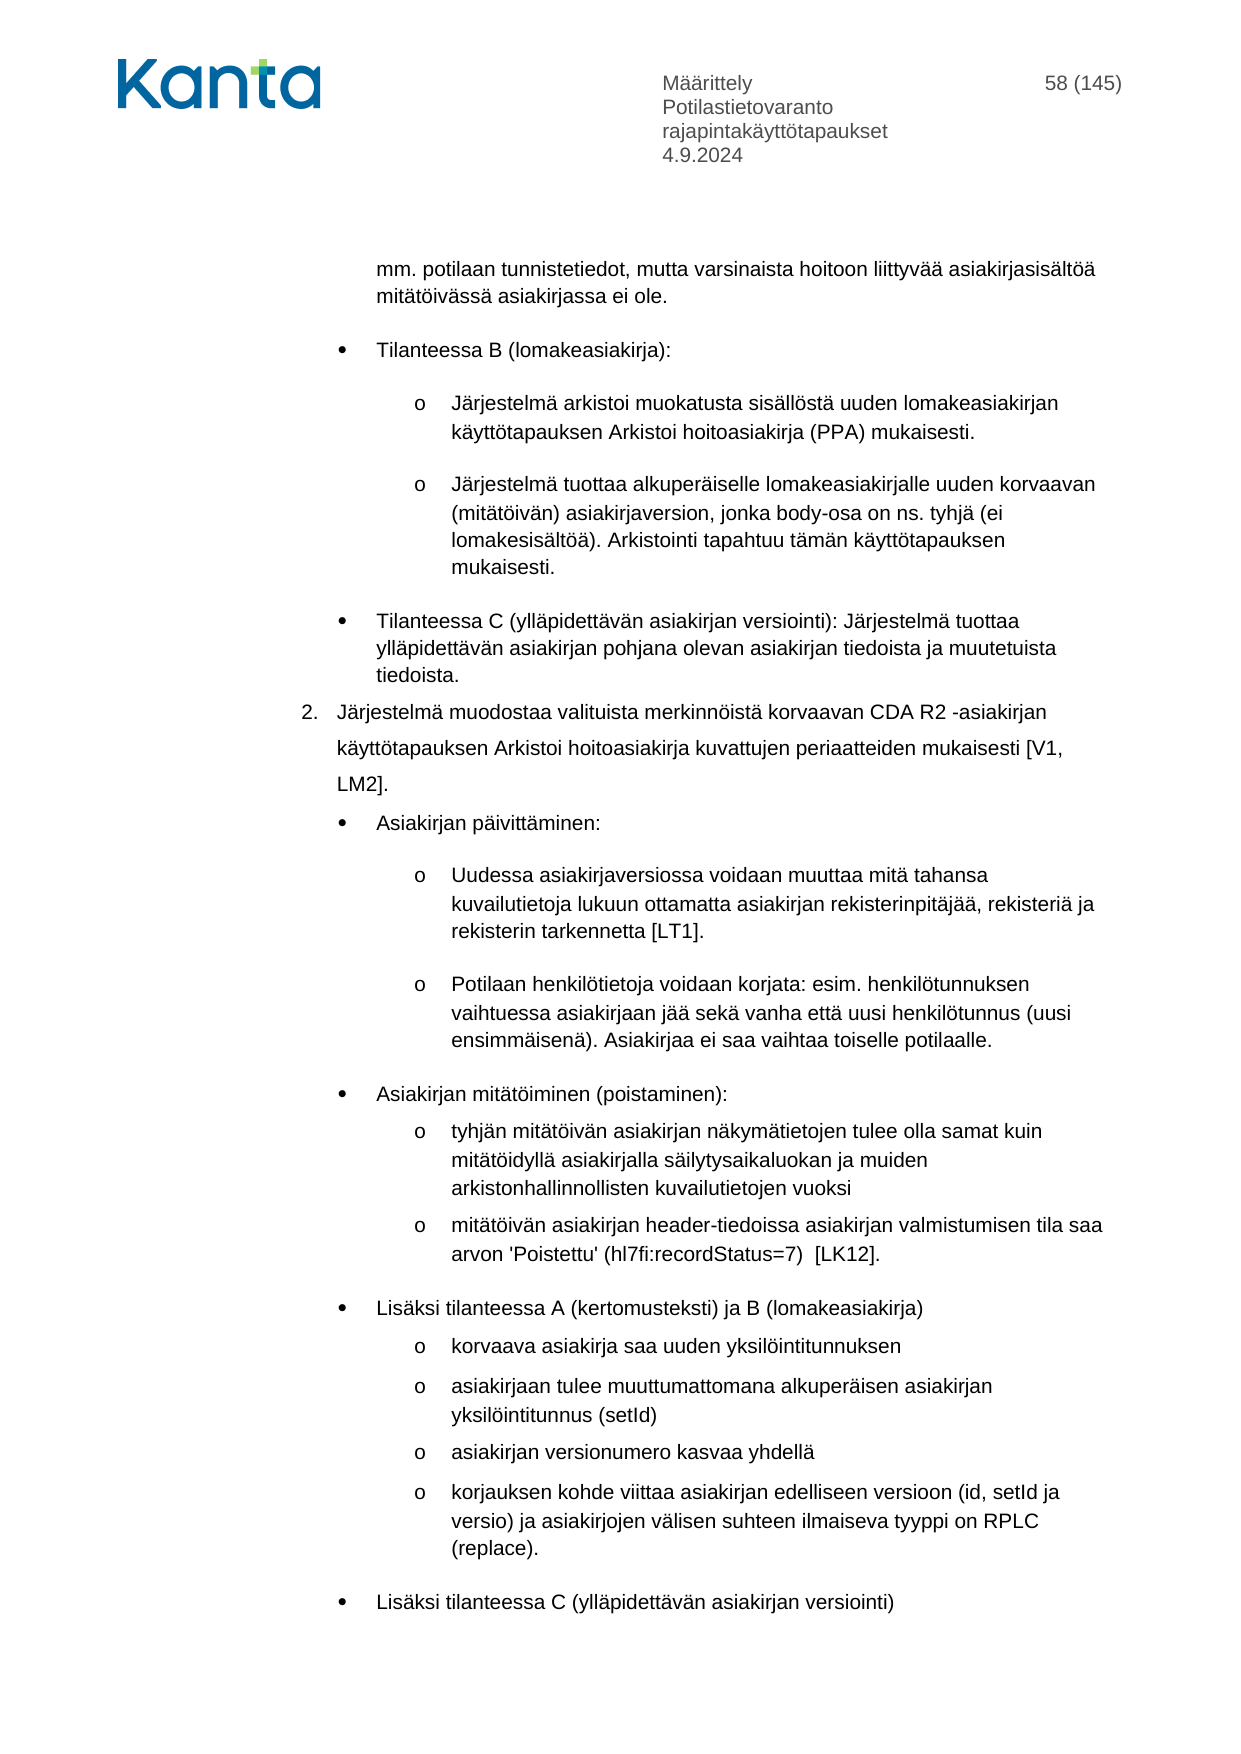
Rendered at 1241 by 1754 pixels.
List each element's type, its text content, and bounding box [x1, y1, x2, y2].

list korjauksen kohde viittaa asiakirjan edelliseen versioon (id, setId ja versio) ja asiakirjojen välisen suhteen ilmaiseva tyyppi on RPLC (replace). [414, 1478, 1107, 1560]
list Asiakirjan päivittäminen: [339, 808, 1107, 835]
list Lisäksi tilanteessa C (ylläpidettävän asiakirjan versiointi) [339, 1587, 1107, 1614]
list Asiakirjan mitätöiminen (poistaminen): [339, 1078, 1107, 1106]
list Järjestelmä muodostaa valituista merkinnöistä korvaavan CDA R2 -asiakirjan käyttötapauksen Arkistoi hoitoasiakirja kuvattujen periaatteiden mukaisesti [V1, LM2]. [301, 700, 1107, 796]
list Tilanteessa B (lomakeasiakirja): [339, 335, 1107, 362]
list Tilanteessa C (ylläpidettävän asiakirjan versiointi): Järjestelmä tuottaa ylläpidettävän asiakirjan pohjana olevan asiakirjan tiedoista ja muutetuista tiedoista. [339, 606, 1107, 687]
list Potilaan henkilötietoja voidaan korjata: esim. henkilötunnuksen vaihtuessa asiakirjaan jää sekä vanha että uusi henkilötunnus (uusi ensimmäisenä). Asiakirjaa ei saa vaihtaa toiselle potilaalle. [414, 970, 1107, 1051]
list korvaava asiakirja saa uuden yksilöintitunnuksen [414, 1333, 1107, 1360]
list asiakirjaan tulee muuttumattomana alkuperäisen asiakirjan yksilöintitunnus (setId) [414, 1372, 1107, 1426]
list Järjestelmä tuottaa alkuperäiselle lomakeasiakirjalle uuden korvaavan (mitätöivän) asiakirjaversion, jonka body-osa on ns. tyhjä (ei lomakesisältöä). Arkistointi tapahtuu tämän käyttötapauksen mukaisesti. [414, 471, 1107, 579]
list mitätöivän asiakirjan header-tiedoissa asiakirjan valmistumisen tila saa arvon 'Poistettu' (hl7fi:recordStatus=7) [LK12]. [414, 1212, 1107, 1266]
list Uudessa asiakirjaversiossa voidaan muuttaa mitä tahansa kuvailutietoja lukuun ottamatta asiakirjan rekisterinpitäjää, rekisteriä ja rekisterin tarkennetta [LT1]. [414, 862, 1107, 943]
list Lisäksi tilanteessa A (kertomusteksti) ja B (lomakeasiakirja) [339, 1293, 1107, 1320]
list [339, 254, 1107, 308]
picture [118, 59, 321, 109]
list asiakirjan versionumero kasvaa yhdellä [414, 1439, 1107, 1466]
list tyhjän mitätöivän asiakirjan näkymätietojen tulee olla samat kuin mitätöidyllä asiakirjalla säilytysaikaluokan ja muiden arkistonhallinnollisten kuvailutietojen vuoksi [414, 1118, 1107, 1199]
list Järjestelmä arkistoi muokatusta sisällöstä uuden lomakeasiakirjan käyttötapauksen Arkistoi hoitoasiakirja (PPA) mukaisesti. [414, 389, 1107, 443]
